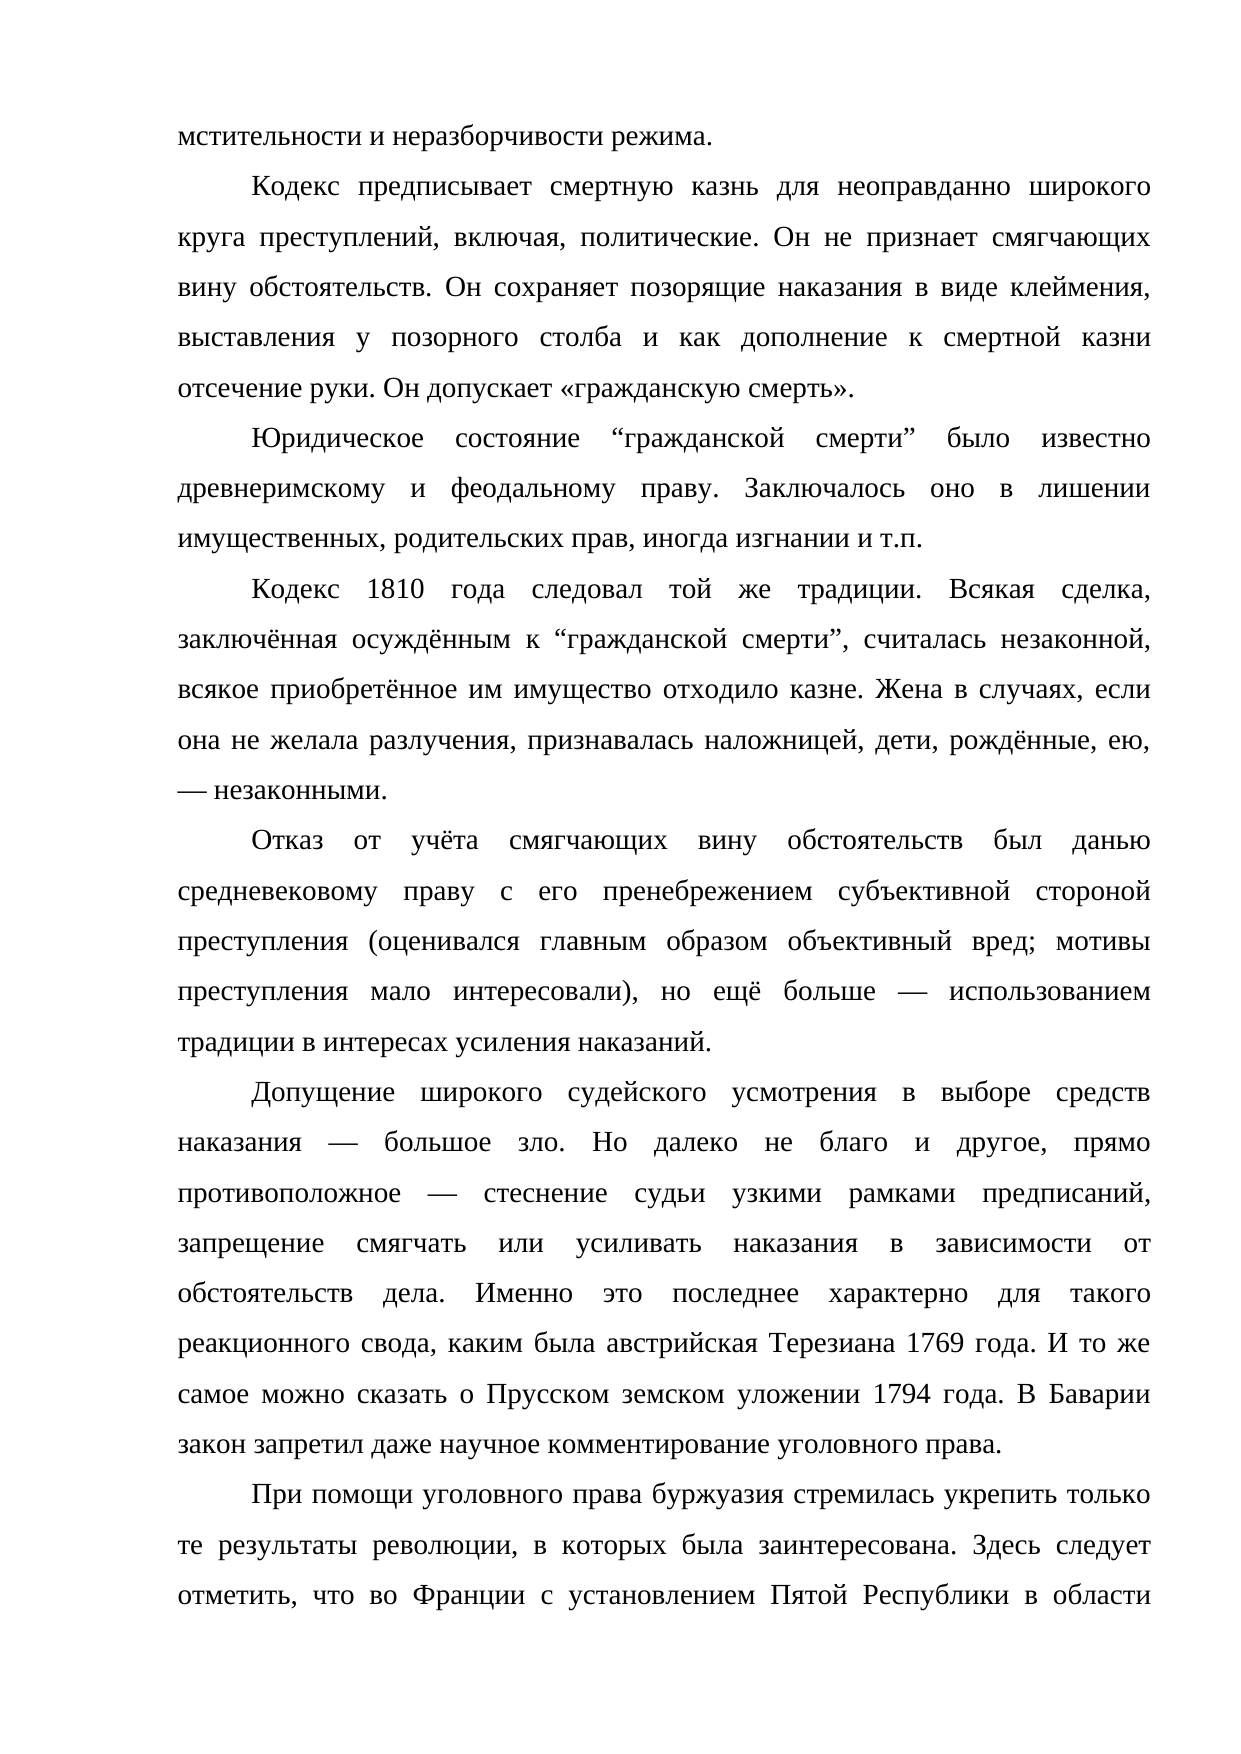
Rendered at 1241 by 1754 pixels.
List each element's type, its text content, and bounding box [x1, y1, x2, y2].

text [177, 1477, 1152, 1611]
text Кодекс предписывает смертную казнь для неоправданно широкого круга преступлений, включая, политические. Он не признает смягчающих вину обстоятельств. Он сохраняет позорящие наказания в виде клеймения, выставления у позорного столба и как дополнение к смертной казни отсечение руки. Он допускает «гражданскую смерть». [177, 168, 1152, 403]
text Допущение широкого судейского усмотрения в выборе средств наказания — большое зло. Но далеко не благо и другое, прямо противоположное — стеснение судьи узкими рамками предписаний, запрещение смягчать или усиливать наказания в зависимости от обстоятельств дела. Именно это последнее характерно для такого реакционного свода, каким была австрийская Терезиана 1769 года. И то же самое можно сказать о Прусском земском уложении 1794 года. В Баварии закон запретил даже научное комментирование уголовного права. [177, 1074, 1152, 1460]
text Отказ от учёта смягчающих вину обстоятельств был данью средневековому праву с его пренебрежением субъективной стороной преступления (оценивался главным образом объективный вред; мотивы преступления мало интересовали), но ещё больше — использованием традиции в интересах усиления наказаний. [177, 822, 1152, 1057]
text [177, 118, 1152, 152]
text Кодекс 1810 года следовал той же традиции. Всякая сделка, заключённая осуждённым к “гражданской смерти”, считалась незаконной, всякое приобретённое им имущество отходило казне. Жена в случаях, если она не желала разлучения, признавалась наложницей, дети, рождённые, ею, — незаконными. [177, 571, 1152, 806]
text Юридическое состояние “гражданской смерти” было известно древнеримскому и феодальному праву. Заключалось оно в лишении имущественных, родительских прав, иногда изгнании и т.п. [177, 420, 1152, 554]
